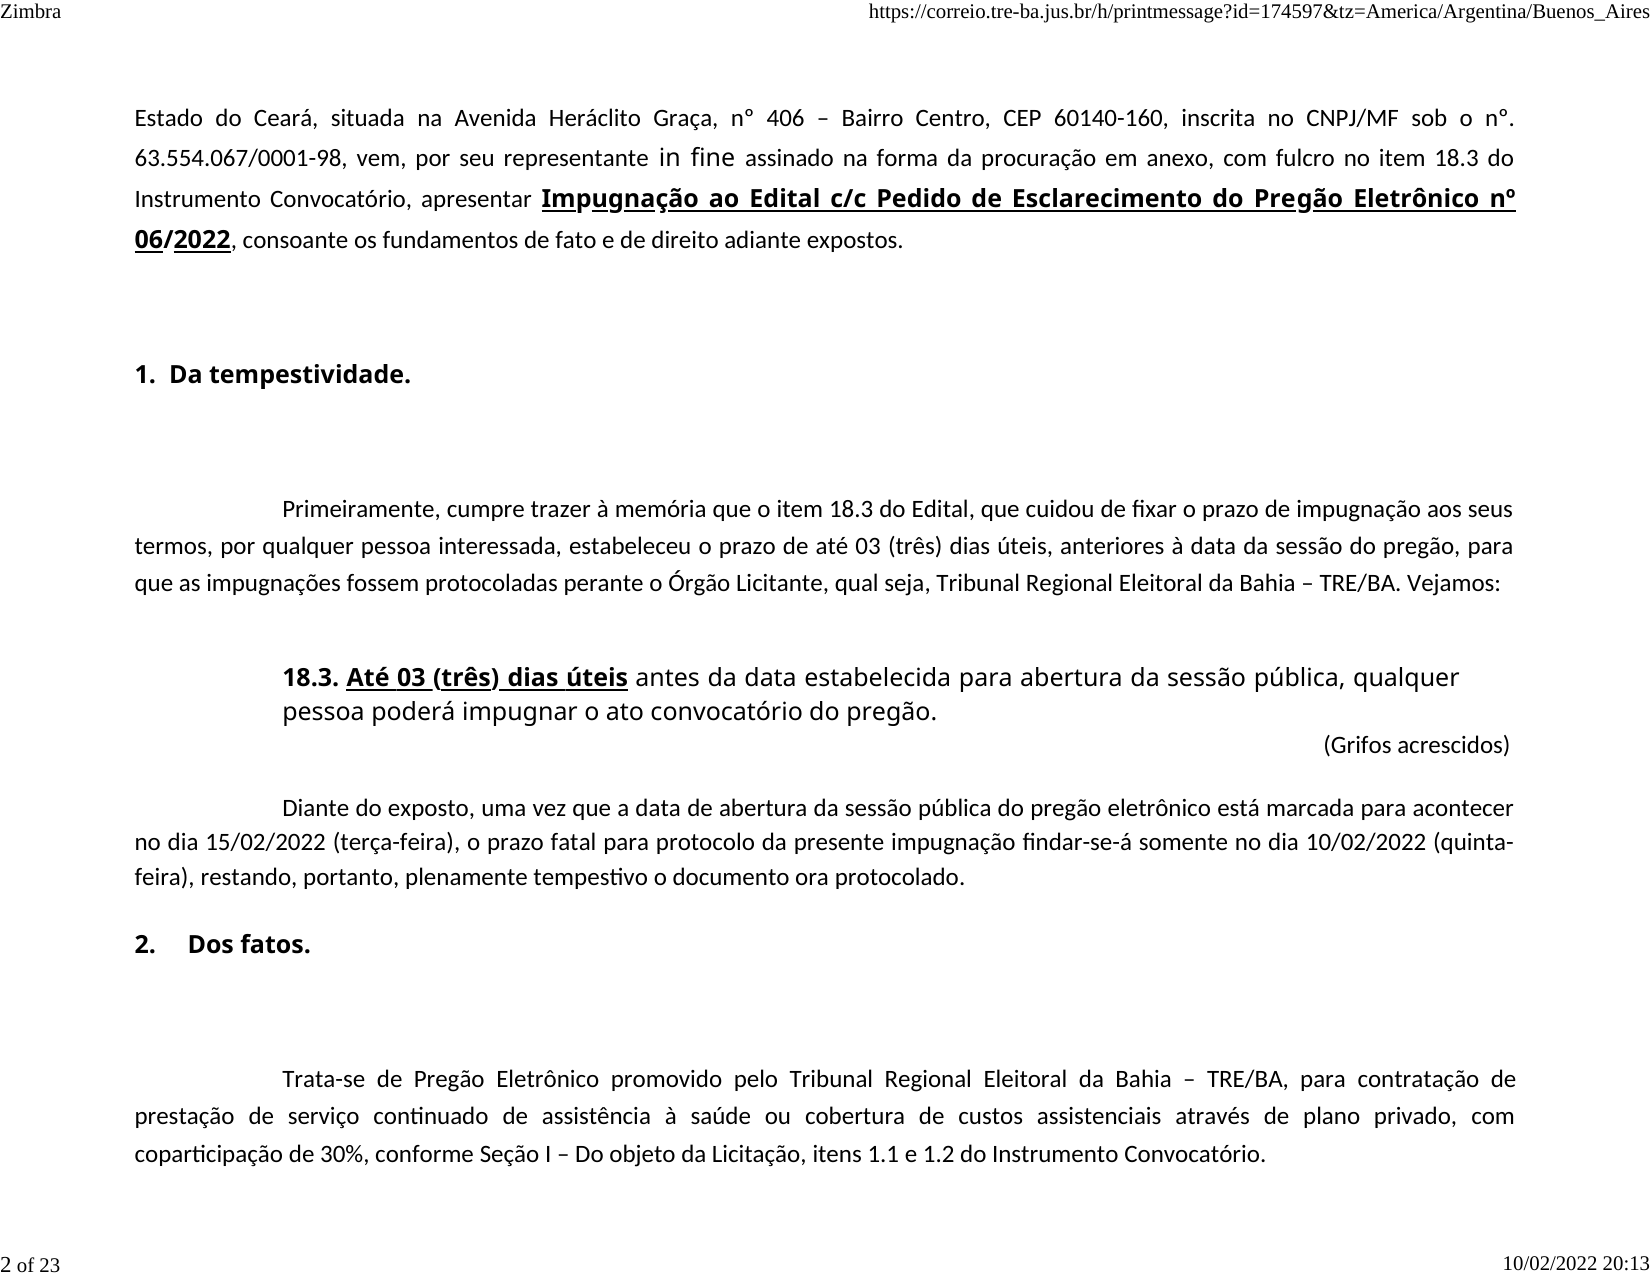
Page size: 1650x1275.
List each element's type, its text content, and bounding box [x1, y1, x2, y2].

text Primeiramente, cumpre trazer à memória que o item 18.3 do Edital, que cuidou de fixar o prazo de impugnação aos seus termos, por qualquer pessoa interessada, estabeleceu o prazo de até 03 (três) dias úteis, anteriores à data da sessão do pregão, para que as impugnações fossem protocoladas perante o Órgão Licitante, qual seja, Tribunal Regional Eleitoral da Bahia – TRE/BA. Vejamos: [134, 493, 1516, 598]
text (Grifos acrescidos) [83, 729, 1510, 760]
text Trata-se de Pregão Eletrônico promovido pelo Tribunal Regional Eleitoral da Bahia – TRE/BA, para contratação de prestação de serviço continuado de assistência à saúde ou cobertura de custos assistenciais através de plano privado, com coparticipação de 30%, conforme Seção I – Do objeto da Licitação, itens 1.1 e 1.2 do Instrumento Convocatório. [134, 1063, 1516, 1168]
subtitle Dos fatos. [134, 927, 1567, 961]
text 18.3. Até 03 (três) dias úteis antes da data estabelecida para abertura da sessão pública, qualquer pessoa poderá impugnar o ato convocatório do pregão. [282, 660, 1516, 728]
text Diante do exposto, uma vez que a data de abertura da sessão pública do pregão eletrônico está marcada para acontecer no dia 15/02/2022 (terça-feira), o prazo fatal para protocolo da presente impugnação findar-se-á somente no dia 10/02/2022 (quinta- feira), restando, portanto, plenamente tempestivo o documento ora protocolado. [134, 792, 1516, 891]
text Estado do Ceará, situada na Avenida Heráclito Graça, nº 406 – Bairro Centro, CEP 60140-160, inscrita no CNPJ/MF sob o nº. 63.554.067/0001-98, vem, por seu representante in fine assinado na forma da procuração em anexo, com fulcro no item 18.3 do Instrumento Convocatório, apresentar Impugnação ao Edital c/c Pedido de Esclarecimento do Pregão Eletrônico nº 06/2022, consoante os fundamentos de fato e de direito adiante expostos. [134, 102, 1516, 256]
subtitle Da tempestividade. [134, 356, 1567, 390]
